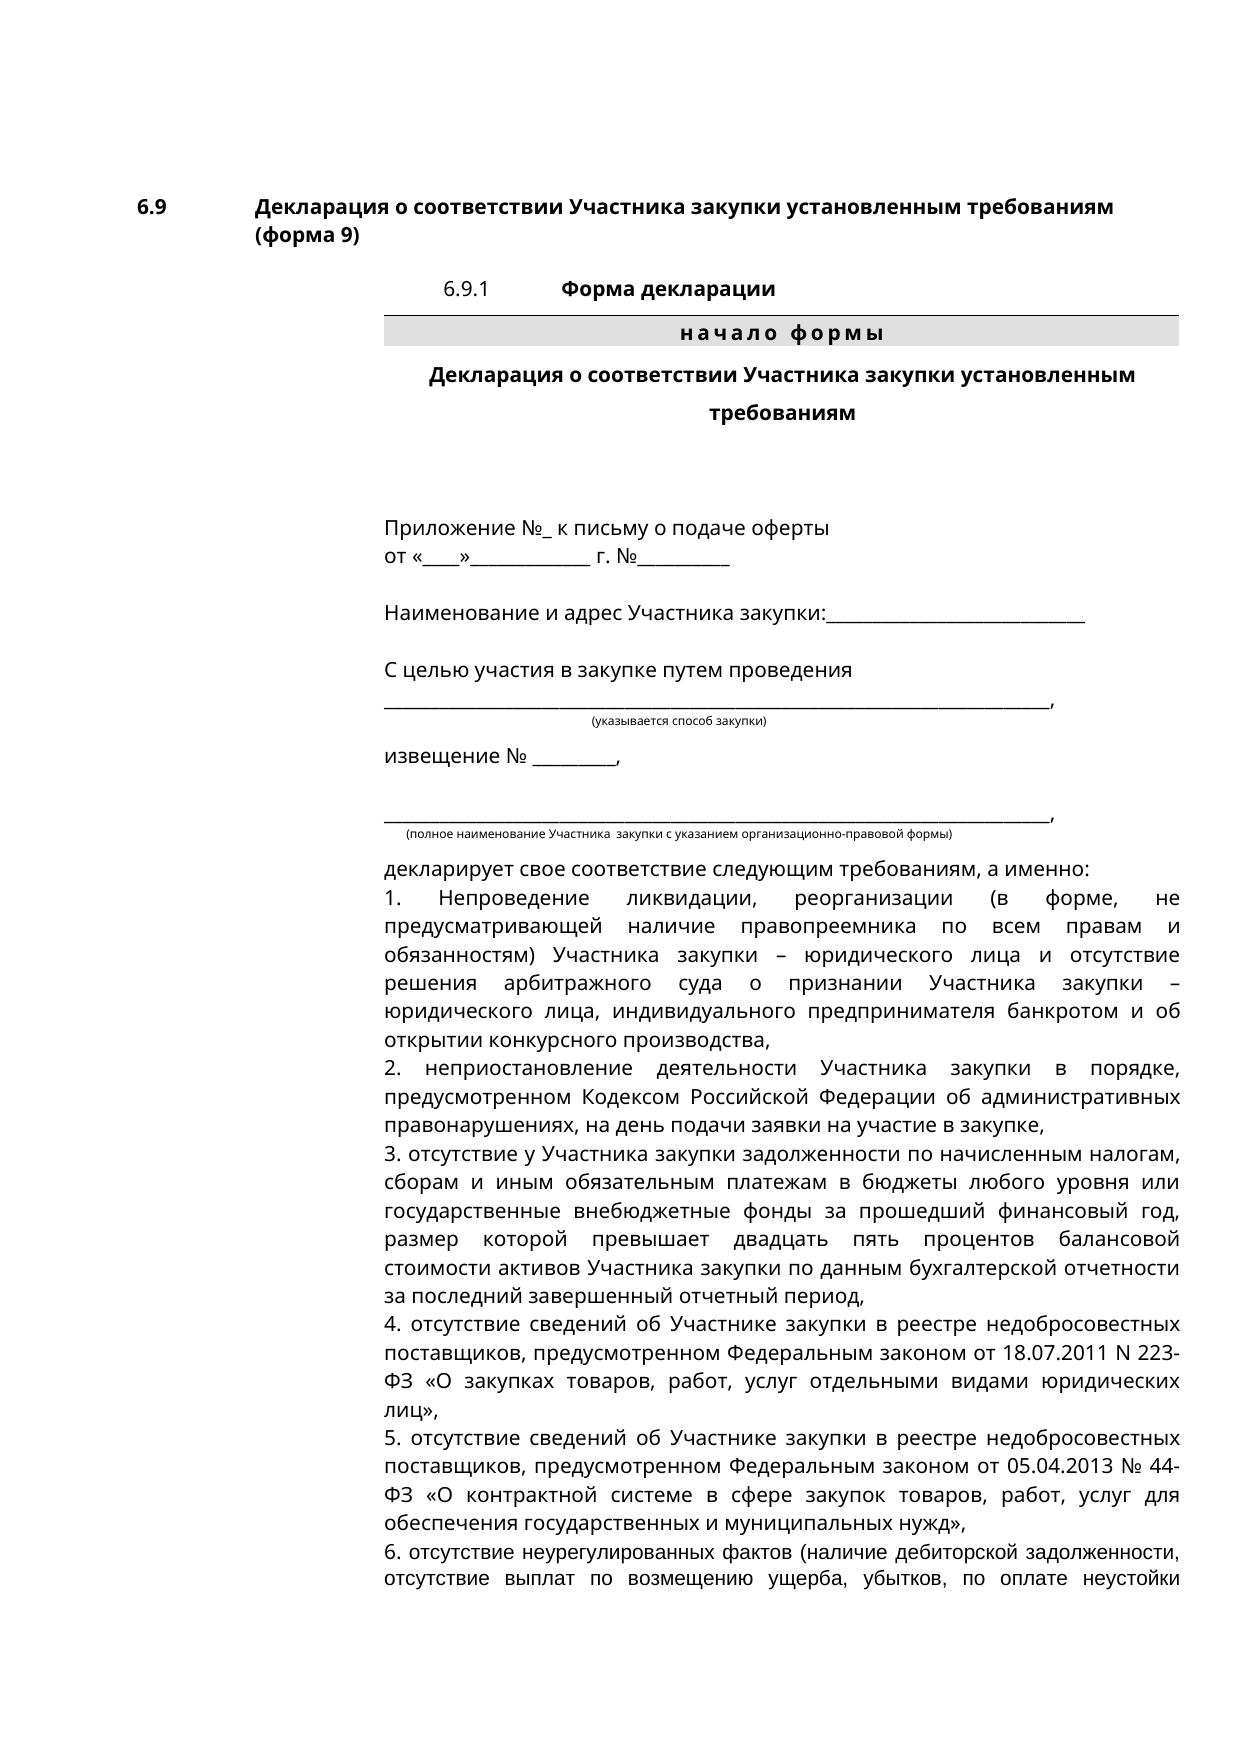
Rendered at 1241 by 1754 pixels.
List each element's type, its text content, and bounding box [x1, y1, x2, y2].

subtitle Декларация о соответствии Участника закупки установленным требованиям (форма 9) [137, 192, 1181, 249]
text Приложение №_ к письму о подаче оферты от «____»_____________ г. №__________ [384, 513, 1181, 570]
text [384, 1537, 1181, 1589]
text ________________________________________________________________________, [384, 798, 1181, 826]
text С целью участия в закупке путем проведения ________________________________________________________________________, [384, 655, 1181, 712]
text (полное наименование Участника закупки с указанием организационно-правовой формы) [118, 826, 1181, 854]
text Декларация о соответствии Участника закупки установленным требованиям [384, 361, 1181, 429]
text 2. неприостановление деятельности Участника закупки в порядке, предусмотренном Кодексом Российской Федерации об административных правонарушениях, на день подачи заявки на участие в закупке, [384, 1053, 1181, 1139]
text извещение № _________, [384, 741, 1181, 769]
text 3. отсутствие у Участника закупки задолженности по начисленным налогам, сборам и иным обязательным платежам в бюджеты любого уровня или государственные внебюджетные фонды за прошедший финансовый год, размер которой превышает двадцать пять процентов балансовой стоимости активов Участника закупки по данным бухгалтерской отчетности за последний завершенный отчетный период, [384, 1139, 1181, 1309]
text 1. Непроведение ликвидации, реорганизации (в форме, не предусматривающей наличие правопреемника по всем правам и обязанностям) Участника закупки – юридического лица и отсутствие решения арбитражного суда о признании Участника закупки – юридического лица, индивидуального предпринимателя банкротом и об открытии конкурсного производства, [384, 883, 1181, 1053]
text Форма декларации [384, 274, 1181, 302]
text начало формы [384, 316, 1179, 346]
text 5. отсутствие сведений об Участнике закупки в реестре недобросовестных поставщиков, предусмотренном Федеральным законом от 05.04.2013 № 44-ФЗ «О контрактной системе в сфере закупок товаров, работ, услуг для обеспечения государственных и муниципальных нужд», [384, 1423, 1181, 1537]
text Наименование и адрес Участника закупки:____________________________ [384, 598, 1181, 627]
text декларирует свое соответствие следующим требованиям, а именно: [384, 854, 1181, 883]
text (указывается способ закупки) [118, 712, 1181, 741]
text 4. отсутствие сведений об Участнике закупки в реестре недобросовестных поставщиков, предусмотренном Федеральным законом от 18.07.2011 N 223-ФЗ «О закупках товаров, работ, услуг отдельными видами юридических лиц», [384, 1309, 1181, 1423]
